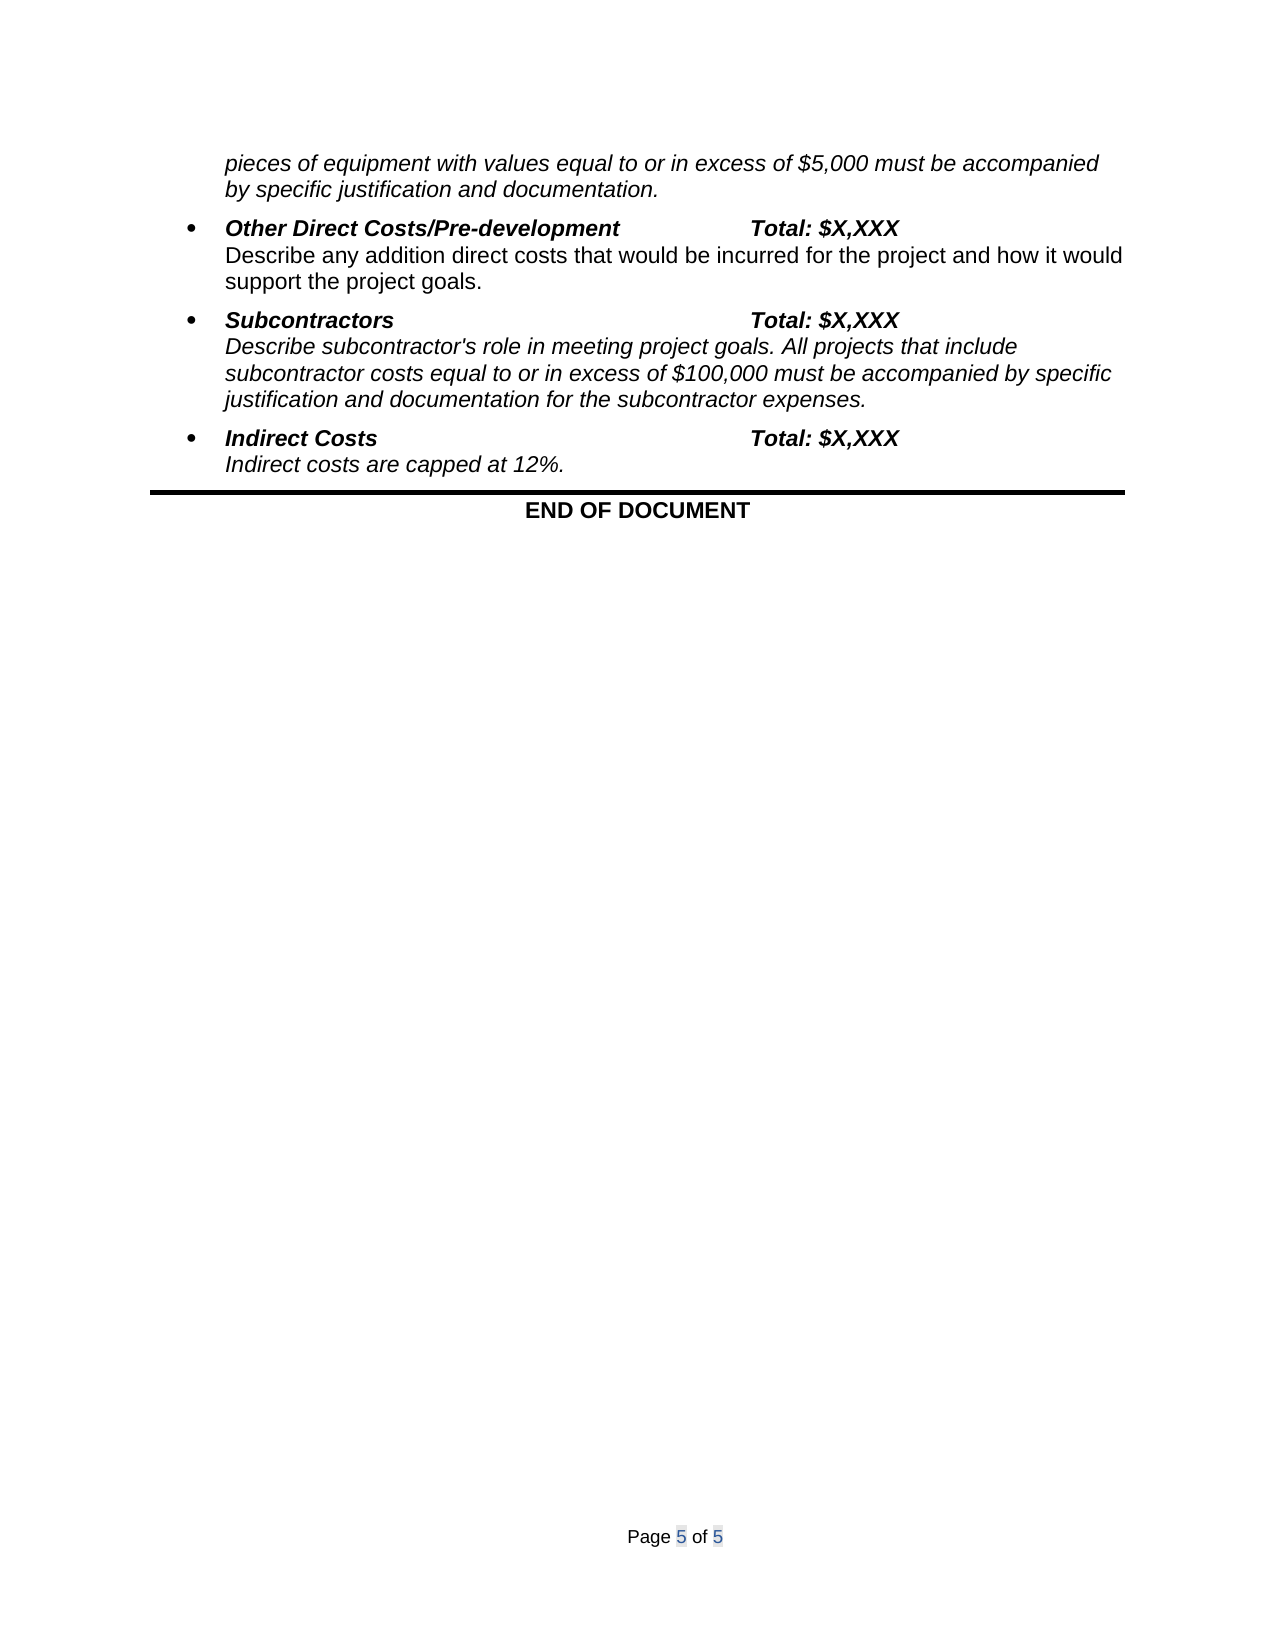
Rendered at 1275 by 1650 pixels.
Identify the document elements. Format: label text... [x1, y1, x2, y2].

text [225, 150, 1125, 203]
list Other Direct Costs/Pre-development Total: $X,XXX [187, 215, 1125, 242]
list Indirect Costs Total: $X,XXX [187, 425, 1125, 451]
text END OF DOCUMENT [150, 495, 1125, 523]
text Describe subcontractor's role in meeting project goals. All projects that include subcontractor costs equal to or in excess of $100,000 must be accompanied by specific justification and documentation for the subcontractor expenses. [225, 333, 1125, 412]
text Describe any addition direct costs that would be incurred for the project and how it would support the project goals. [225, 242, 1125, 294]
text Indirect costs are capped at 12%. [225, 451, 1125, 477]
list Subcontractors Total: $X,XXX [187, 307, 1125, 333]
